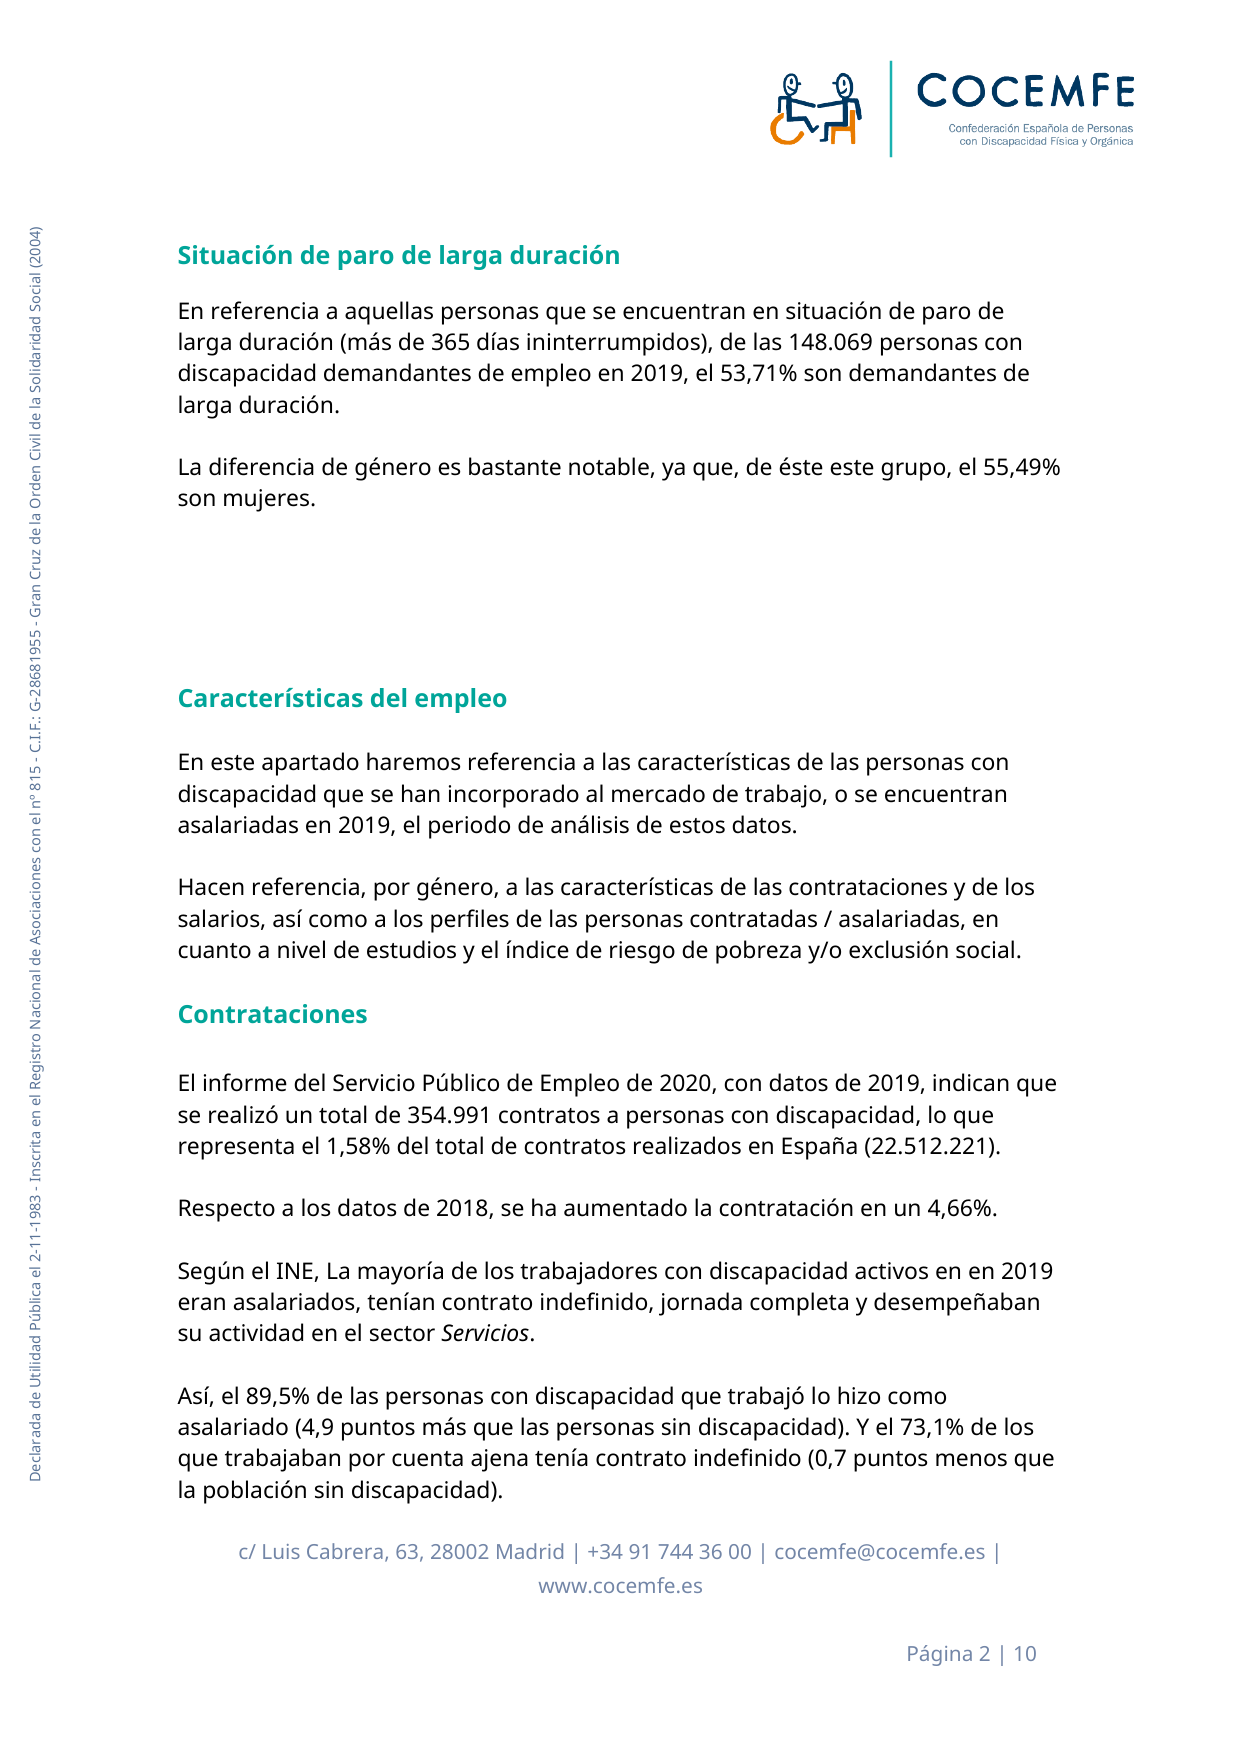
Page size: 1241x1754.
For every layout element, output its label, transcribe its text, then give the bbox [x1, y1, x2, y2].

text Hacen referencia, por género, a las características de las contrataciones y de los salarios, así como a los perfiles de las personas contratadas / asalariadas, en cuanto a nivel de estudios y el índice de riesgo de pobreza y/o exclusión social. [177, 871, 1064, 965]
text En este apartado haremos referencia a las características de las personas con discapacidad que se han incorporado al mercado de trabajo, o se encuentran asalariadas en 2019, el periodo de análisis de estos datos. [177, 746, 1064, 840]
text Respecto a los datos de 2018, se ha aumentado la contratación en un 4,66%. [177, 1192, 1064, 1223]
picture [766, 55, 1135, 162]
text La diferencia de género es bastante notable, ya que, de éste este grupo, el 55,49% son mujeres. [177, 451, 1064, 513]
text Contrataciones [177, 996, 1064, 1030]
text Así, el 89,5% de las personas con discapacidad que trabajó lo hizo como asalariado (4,9 puntos más que las personas sin discapacidad). Y el 73,1% de los que trabajaban por cuenta ajena tenía contrato indefinido (0,7 puntos menos que la población sin discapacidad). [177, 1380, 1064, 1505]
text El informe del Servicio Público de Empleo de 2020, con datos de 2019, indican que se realizó un total de 354.991 contratos a personas con discapacidad, lo que representa el 1,58% del total de contratos realizados en España (22.512.221). [177, 1067, 1064, 1161]
text Según el INE, La mayoría de los trabajadores con discapacidad activos en en 2019 eran asalariados, tenían contrato indefinido, jornada completa y desempeñaban su actividad en el sector Servicios. [177, 1255, 1064, 1348]
text Características del empleo [177, 681, 1064, 715]
text En referencia a aquellas personas que se encuentran en situación de paro de larga duración (más de 365 días ininterrumpidos), de las 148.069 personas con discapacidad demandantes de empleo en 2019, el 53,71% son demandantes de larga duración. [177, 295, 1064, 420]
text Situación de paro de larga duración [177, 238, 1064, 272]
